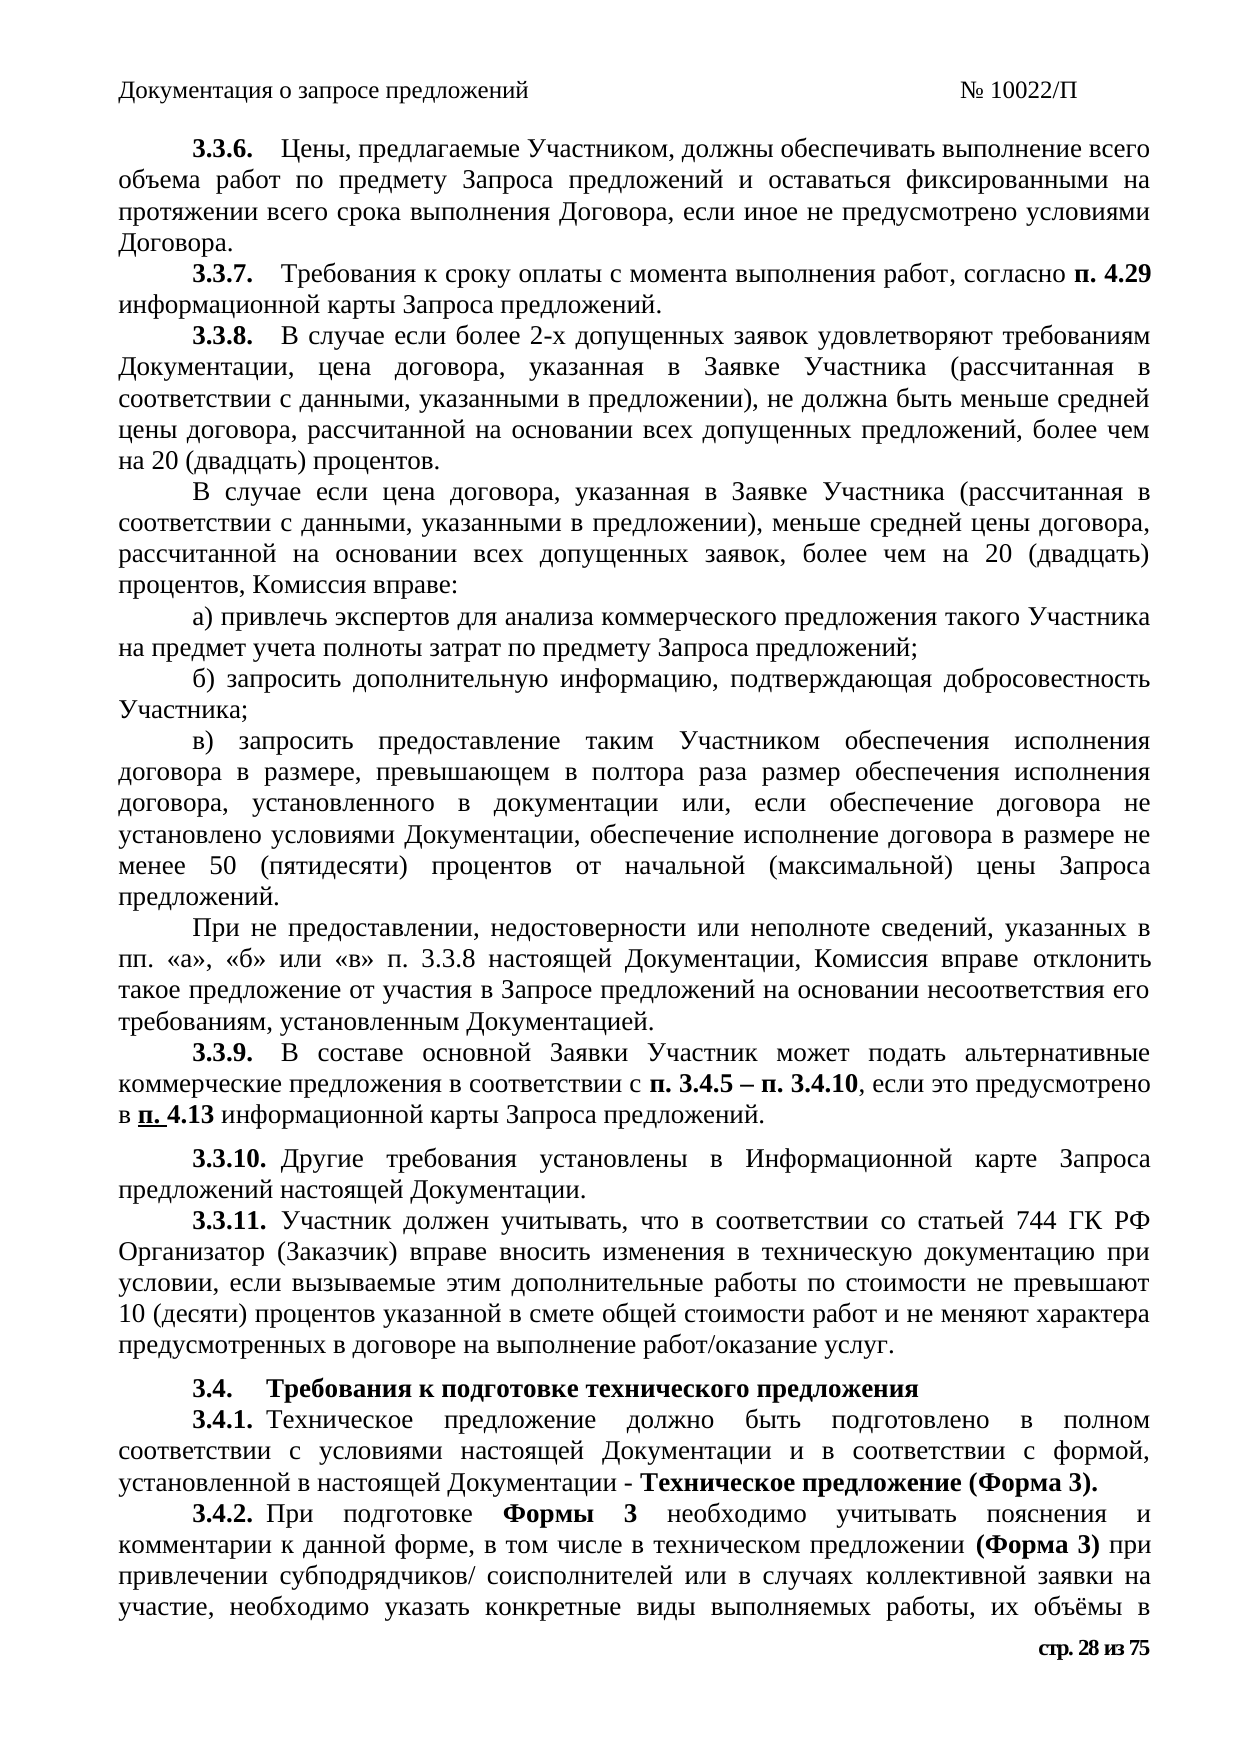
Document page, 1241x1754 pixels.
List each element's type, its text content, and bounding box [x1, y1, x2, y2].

list Другие требования установлены в Информационной карте Запроса предложений настоящей Документации. [118, 1142, 1152, 1204]
list Требования к сроку оплаты с момента выполнения работ, согласно п. 4.29 информационной карты Запроса предложений. [118, 257, 1152, 319]
text Участник должен учитывать, что в соответствии со статьей 744 ГК РФ Организатор (Заказчик) вправе вносить изменения в техническую документацию при условии, если вызываемые этим дополнительные работы по стоимости не превышают 10 (десяти) процентов указанной в смете общей стоимости работ и не меняют характера предусмотренных в договоре на выполнение работ/оказание услуг. [118, 1204, 1152, 1360]
list Техническое предложение должно быть подготовлено в полном соответствии с условиями настоящей Документации и в соответствии с формой, установленной в настоящей Документации - Техническое предложение (Форма 3). [118, 1403, 1152, 1497]
list При не предоставлении, недостоверности или неполноте сведений, указанных в пп. «а», «б» или «в» п. 3.3.8 настоящей Документации, Комиссия вправе отклонить такое предложение от участия в Запросе предложений на основании несоответствия его требованиям, установленным Документацией. [118, 911, 1152, 1036]
list а) привлечь экспертов для анализа коммерческого предложения такого Участника на предмет учета полноты затрат по предмету Запроса предложений; [118, 600, 1152, 662]
list В случае если цена договора, указанная в Заявке Участника (рассчитанная в соответствии с данными, указанными в предложении), меньше средней цены договора, рассчитанной на основании всех допущенных заявок, более чем на 20 (двадцать) процентов, Комиссия вправе: [118, 475, 1152, 600]
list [118, 1497, 1152, 1621]
subtitle Требования к подготовке технического предложения [118, 1372, 1152, 1403]
text В составе основной Заявки Участник может подать альтернативные коммерческие предложения в соответствии с п. 3.4.5 – п. 3.4.10, если это предусмотрено в п. 4.13 информационной карты Запроса предложений. [118, 1036, 1152, 1129]
list б) запросить дополнительную информацию, подтверждающая добросовестность Участника; [118, 662, 1152, 724]
list В случае если более 2-х допущенных заявок удовлетворяют требованиям Документации, цена договора, указанная в Заявке Участника (рассчитанная в соответствии с данными, указанными в предложении), не должна быть меньше средней цены договора, рассчитанной на основании всех допущенных предложений, более чем на 20 (двадцать) процентов. [118, 319, 1152, 475]
list в) запросить предоставление таким Участником обеспечения исполнения договора в размере, превышающем в полтора раза размер обеспечения исполнения договора, установленного в документации или, если обеспечение договора не установлено условиями Документации, обеспечение исполнение договора в размере не менее 50 (пятидесяти) процентов от начальной (максимальной) цены Запроса предложений. [118, 724, 1152, 911]
list Цены, предлагаемые Участником, должны обеспечивать выполнение всего объема работ по предмету Запроса предложений и оставаться фиксированными на протяжении всего срока выполнения Договора, если иное не предусмотрено условиями Договора. [118, 132, 1152, 257]
